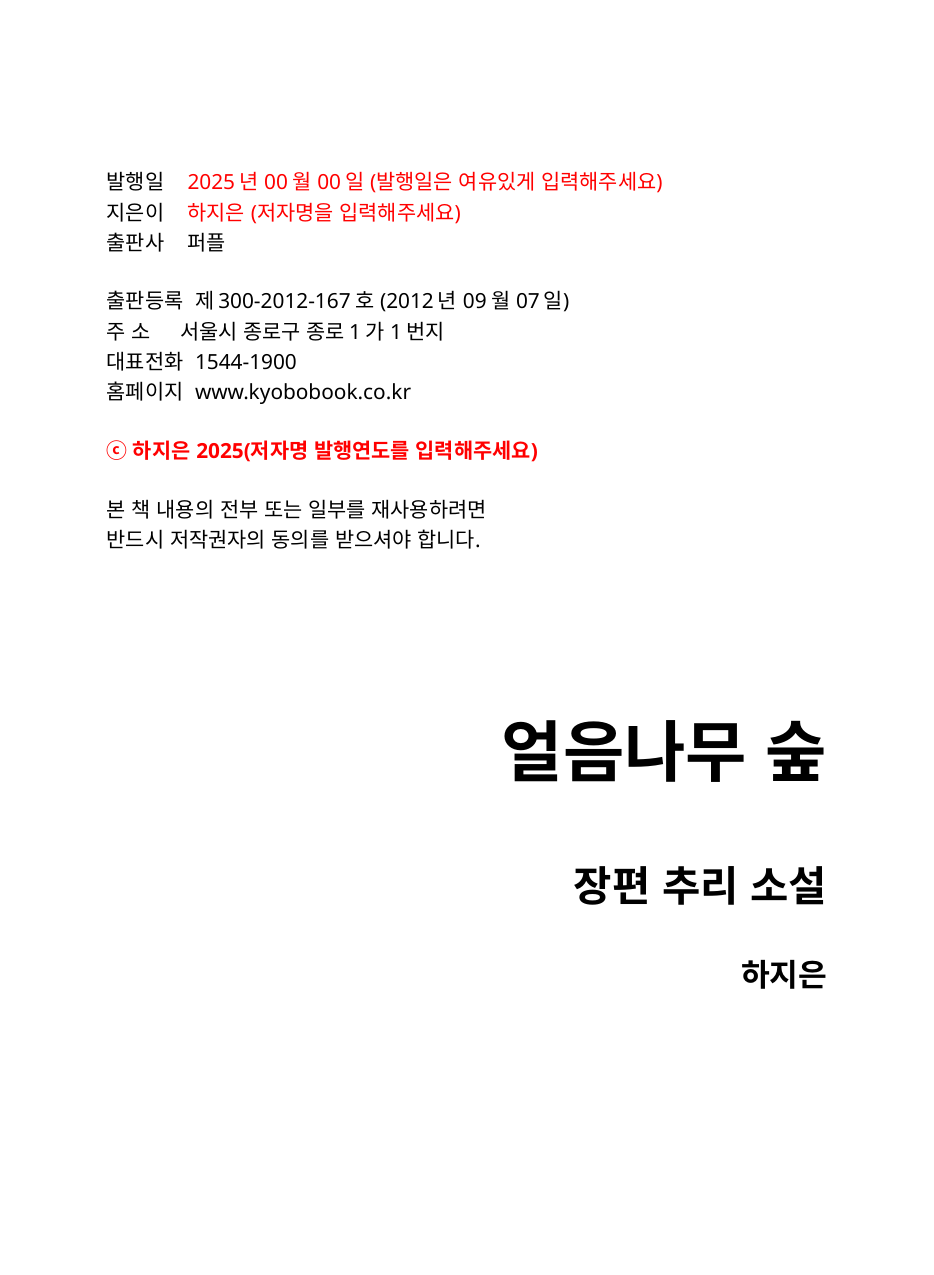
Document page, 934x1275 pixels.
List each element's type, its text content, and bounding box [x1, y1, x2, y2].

text 출판등록 제300-2012-167호 (2012년 09월 07일) [106, 285, 827, 315]
text 반드시 저작권자의 동의를 받으셔야 합니다. [106, 523, 827, 554]
text 얼음나무 숲 [106, 699, 827, 796]
text 발행일 2025년 00월 00일 (발행일은 여유있게 입력해주세요) [106, 165, 827, 196]
text 하지은 [106, 950, 827, 995]
text 지은이 하지은 (저자명을 입력해주세요) [106, 196, 827, 226]
text 출판사 퍼플 [106, 226, 827, 256]
text 주 소 서울시 종로구 종로1가 1번지 [106, 315, 827, 345]
text ⓒ 하지은 2025(저자명 발행연도를 입력해주세요) [106, 434, 827, 465]
text 홈페이지 www.kyobobook.co.kr [106, 376, 827, 406]
text 대표전화 1544-1900 [106, 345, 827, 376]
text 장편 추리 소설 [106, 853, 827, 914]
text 본 책 내용의 전부 또는 일부를 재사용하려면 [106, 493, 827, 523]
